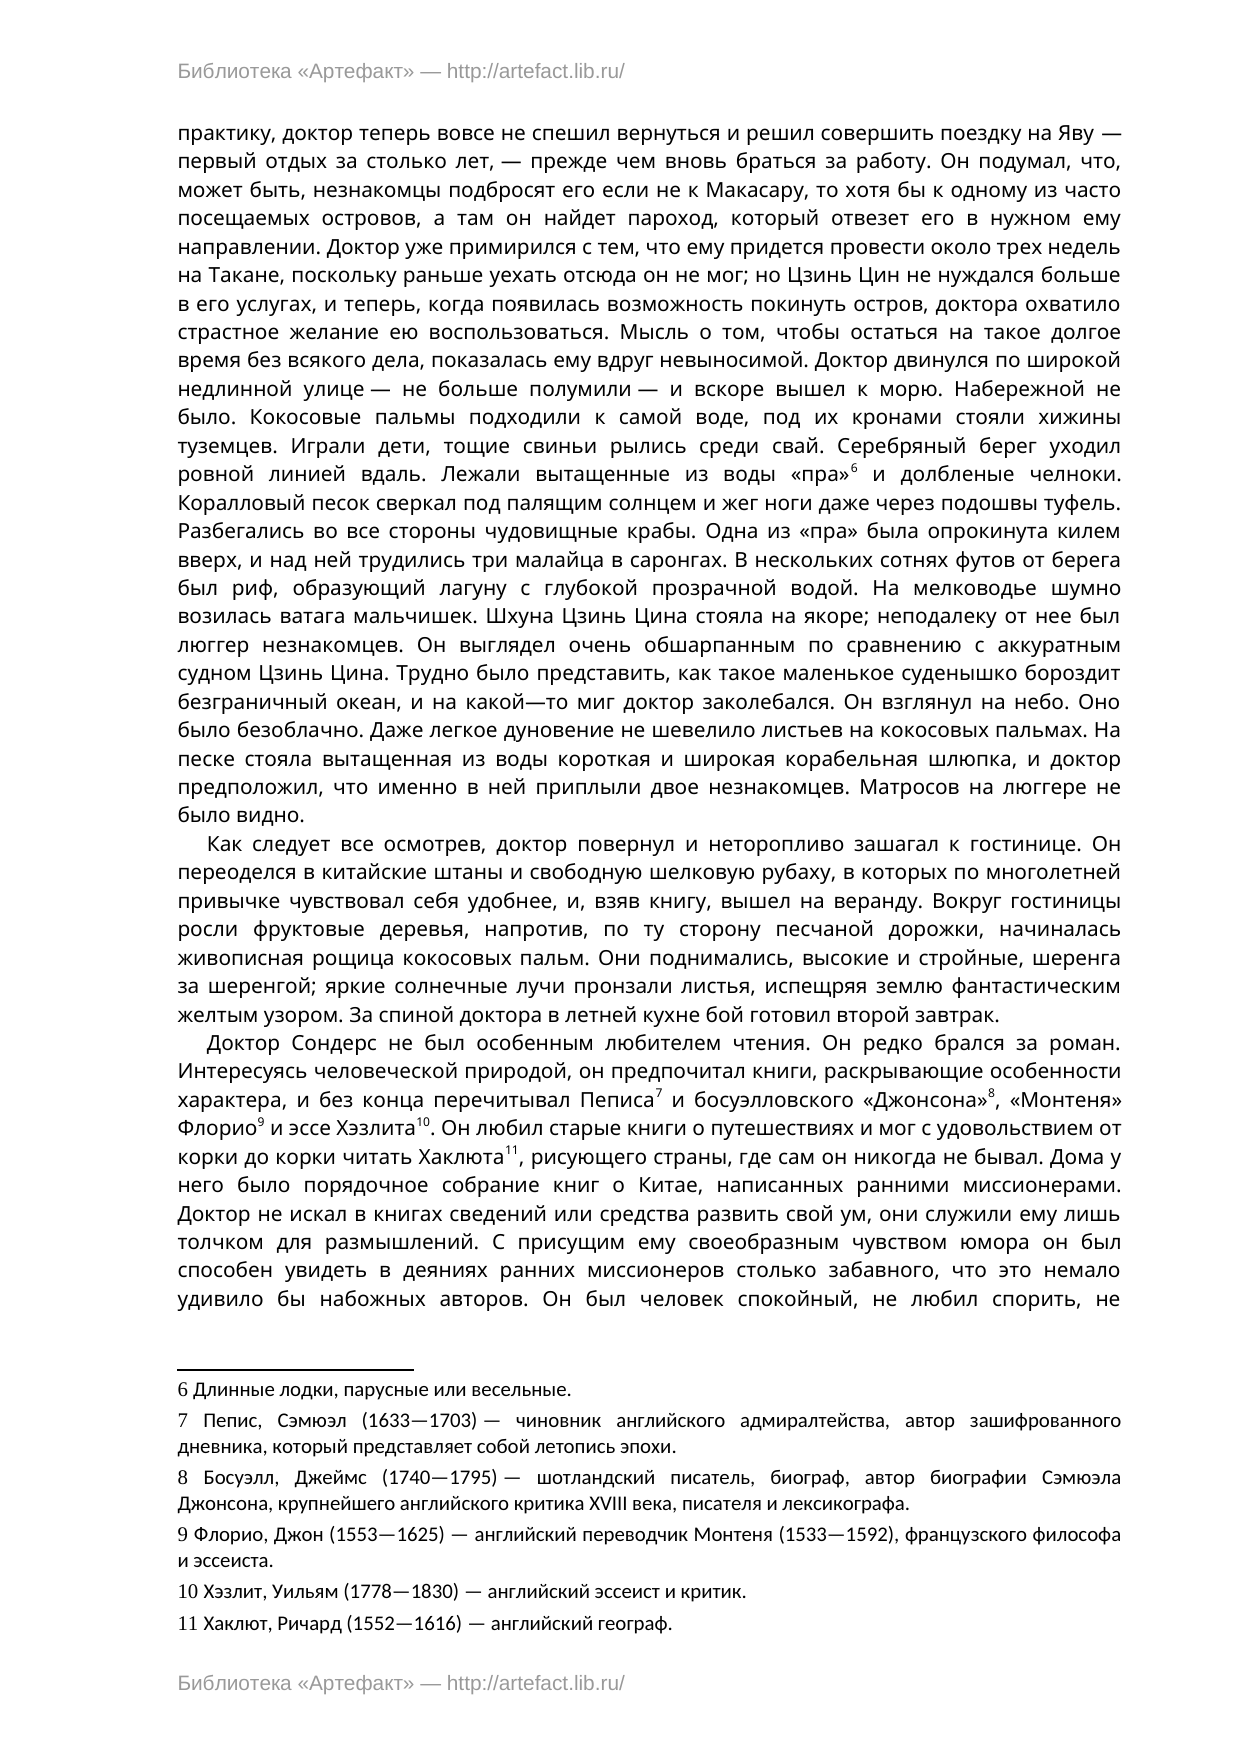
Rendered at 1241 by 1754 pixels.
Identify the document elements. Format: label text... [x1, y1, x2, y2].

text Как следует все осмотрев, доктор повернул и неторопливо зашагал к гостинице. Он переоделся в китайские штаны и свободную шелковую рубаху, в которых по многолетней привычке чувствовал себя удобнее, и, взяв книгу, вышел на веранду. Вокруг гостиницы росли фруктовые деревья, напротив, по ту сторону песчаной дорожки, начиналась живописная рощица кокосовых пальм. Они поднимались, высокие и стройные, шеренга за шеренгой; яркие солнечные лучи пронзали листья, испещряя землю фантастическим желтым узором. За спиной доктора в летней кухне бой готовил второй завтрак. [177, 829, 1122, 1028]
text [177, 1028, 1122, 1312]
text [177, 118, 1122, 829]
